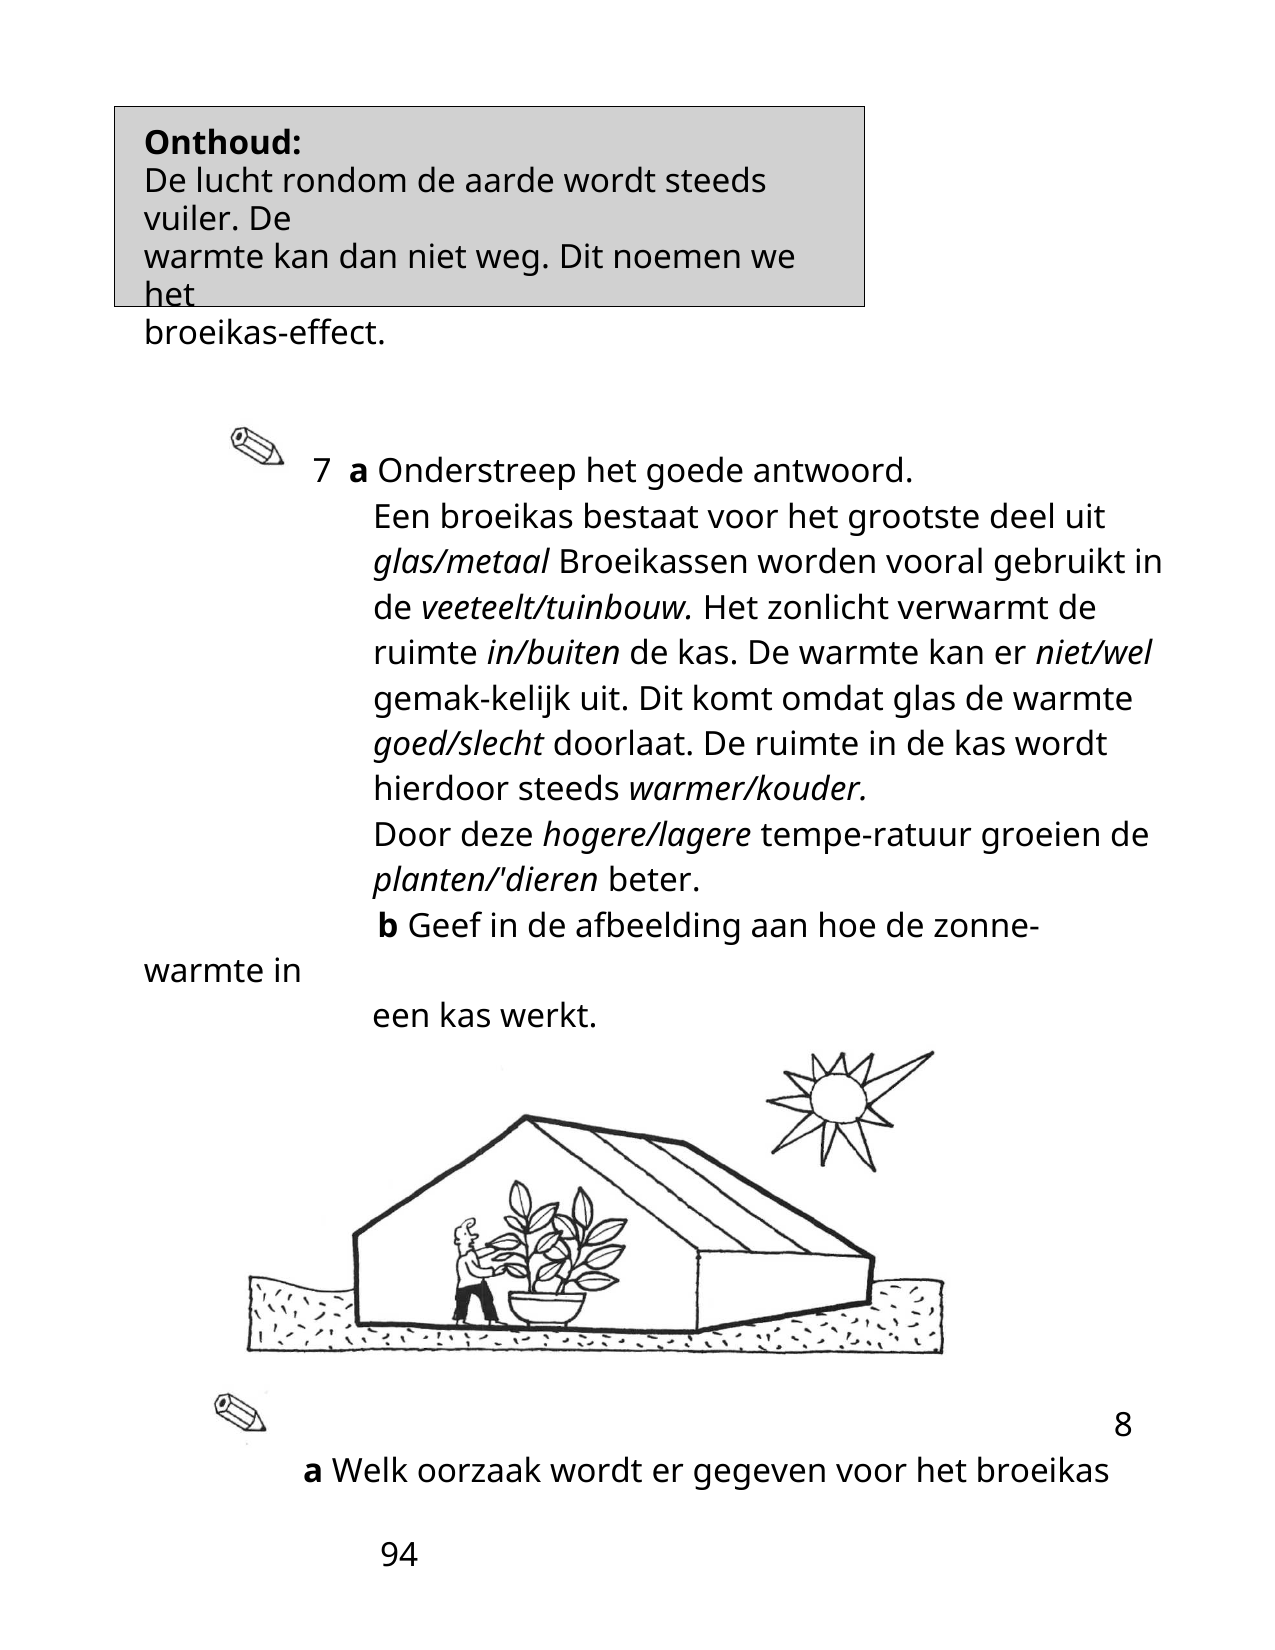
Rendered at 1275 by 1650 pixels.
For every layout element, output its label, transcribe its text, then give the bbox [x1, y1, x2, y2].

text 7 a Onderstreep het goede antwoord. [303, 447, 1206, 493]
text 8 a Welk oorzaak wordt er gegeven voor het broeikas [303, 1401, 1168, 1492]
text de veeteelt/tuinbouw. Het zonlicht verwarmt de [312, 583, 1206, 629]
text planten/'dieren beter. [312, 856, 1206, 901]
text glas/metaal Broeikassen worden vooral gebruikt in [312, 538, 1206, 583]
text Door deze hogere/lagere tempe-ratuur groeien de [312, 811, 1206, 856]
picture [243, 1039, 952, 1364]
text hierdoor steeds warmer/kouder. [312, 765, 1206, 811]
text ruimte in/buiten de kas. De warmte kan er niet/wel [312, 629, 1206, 674]
picture [216, 412, 303, 483]
text b Geef in de afbeelding aan hoe de zonne-warmte in [143, 901, 1145, 992]
text warmte kan dan niet weg. Dit noemen we het [143, 238, 837, 314]
text broeikas-effect. [143, 314, 837, 352]
text Een broeikas bestaat voor het grootste deel uit [312, 493, 1206, 538]
text Onthoud: [143, 124, 1086, 162]
text De lucht rondom de aarde wordt steeds vuiler. De [143, 162, 837, 238]
picture [210, 1384, 276, 1448]
text een kas werkt. [303, 992, 1086, 1038]
text gemak-kelijk uit. Dit komt omdat glas de warmte [312, 674, 1206, 720]
text goed/slecht doorlaat. De ruimte in de kas wordt [312, 720, 1206, 765]
